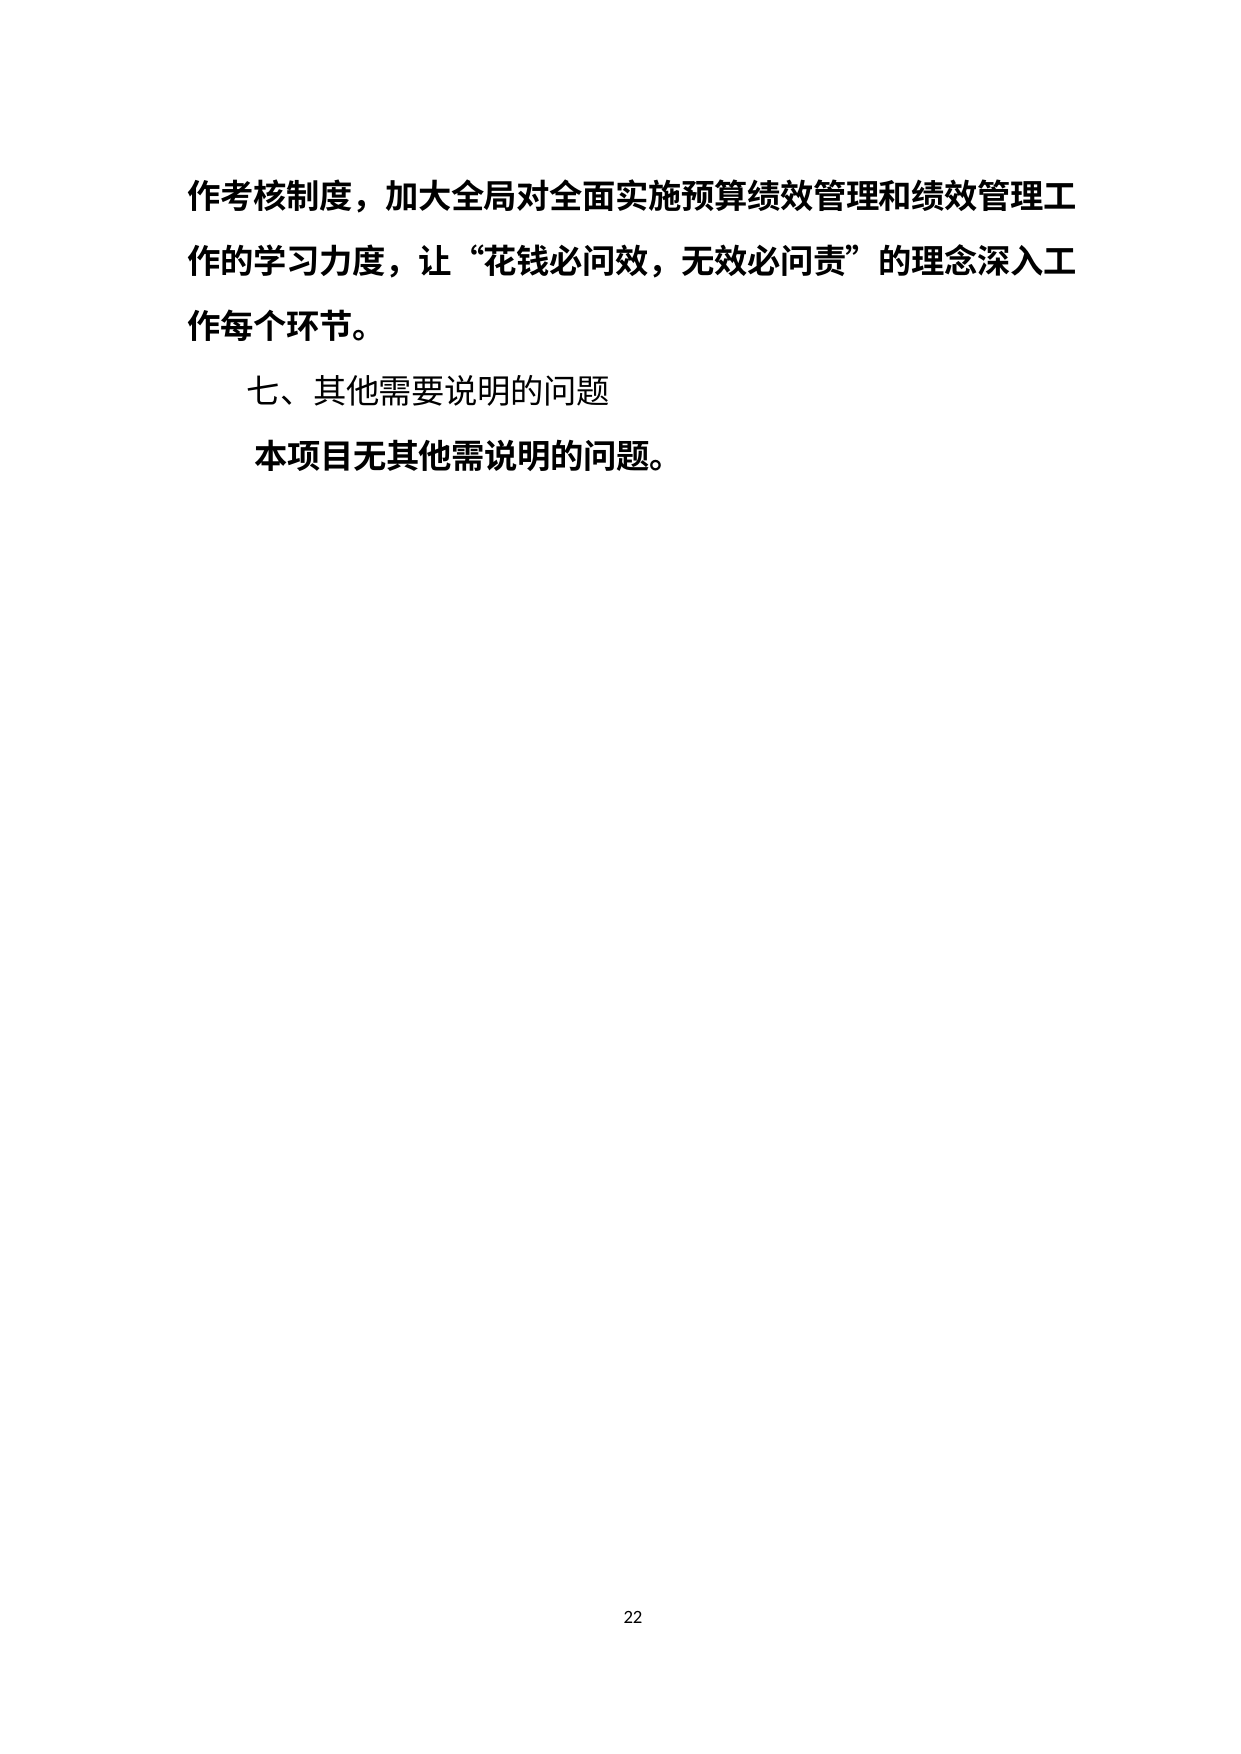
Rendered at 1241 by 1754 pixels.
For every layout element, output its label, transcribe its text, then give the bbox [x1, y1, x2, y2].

text 七、其他需要说明的问题 [187, 357, 1078, 422]
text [187, 162, 1078, 357]
text 本项目无其他需说明的问题。 [187, 422, 1078, 487]
